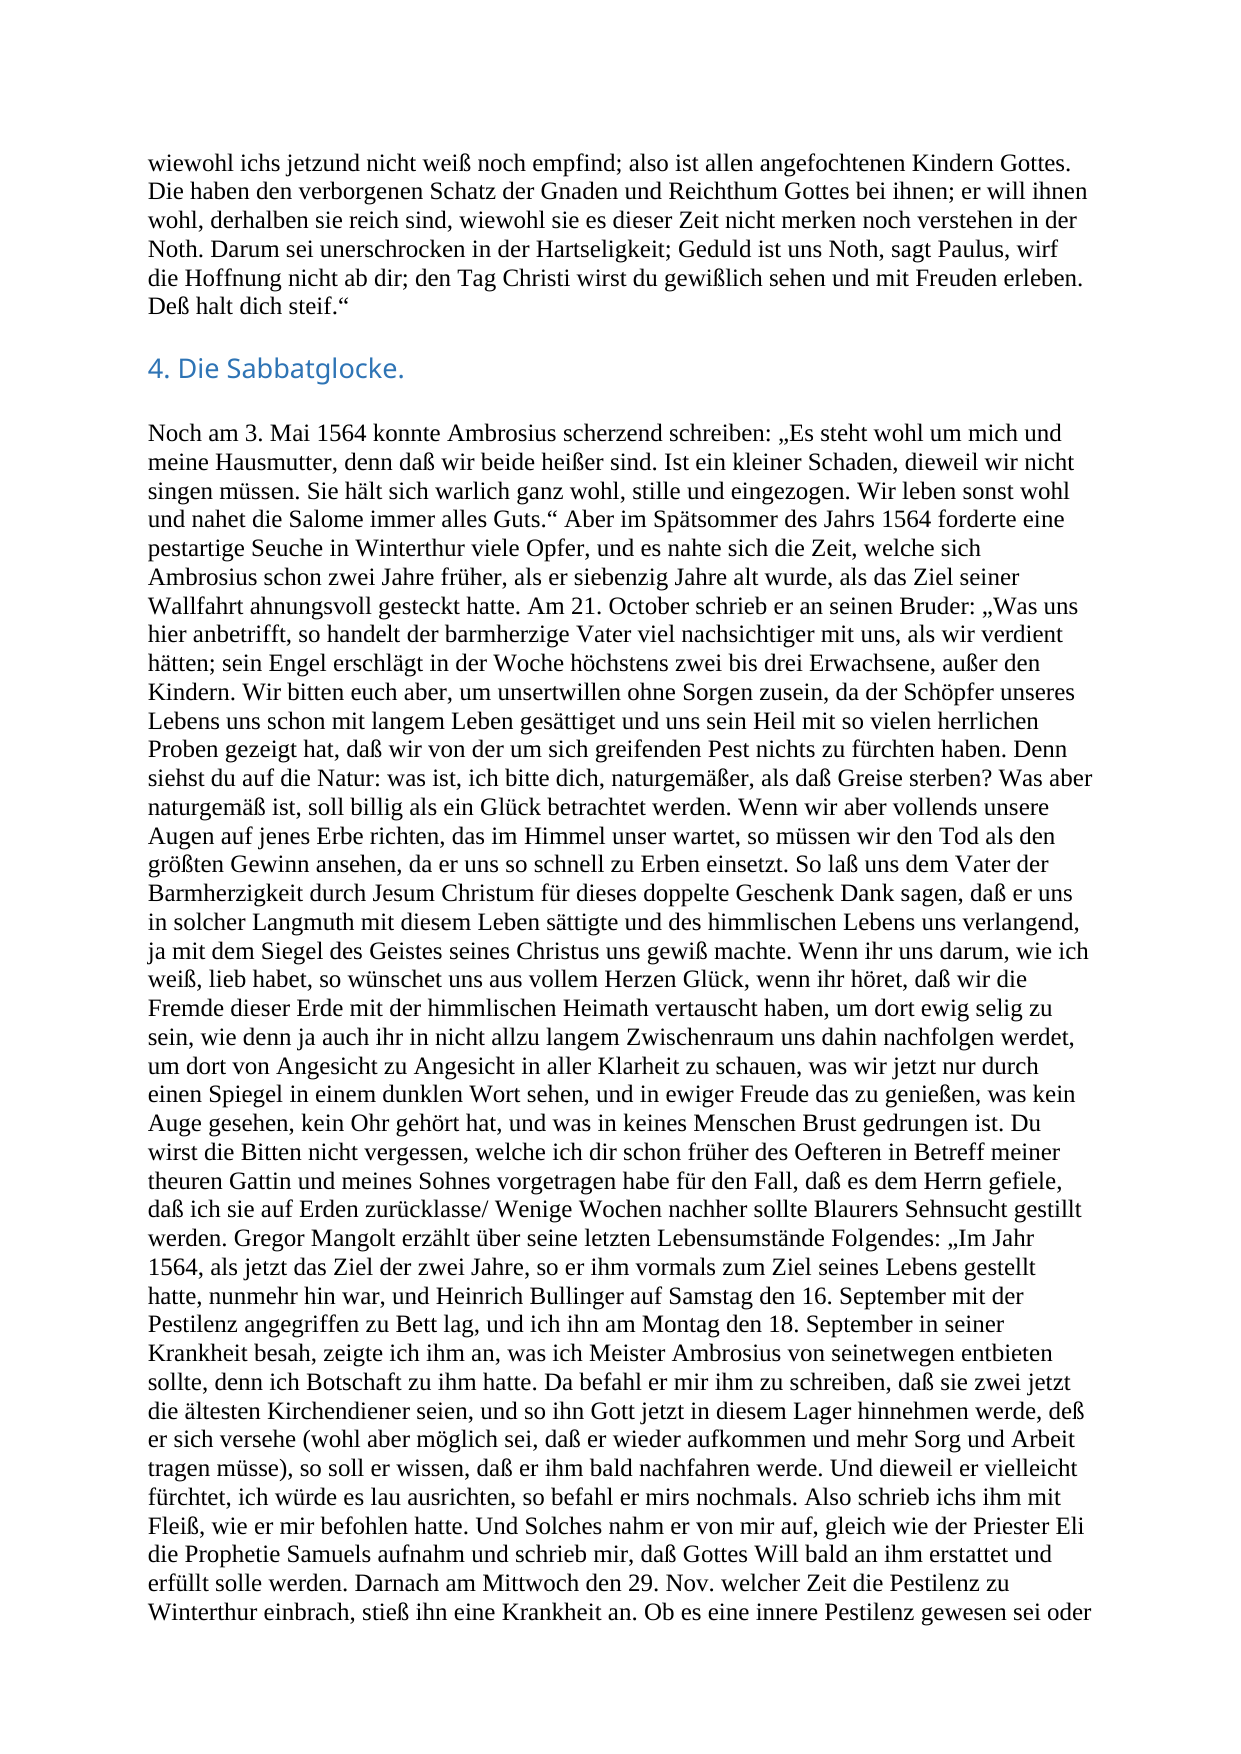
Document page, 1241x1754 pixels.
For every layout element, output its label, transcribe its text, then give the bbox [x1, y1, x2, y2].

subtitle 4. Die Sabbatglocke. [148, 349, 1093, 386]
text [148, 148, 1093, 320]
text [148, 418, 1093, 1626]
